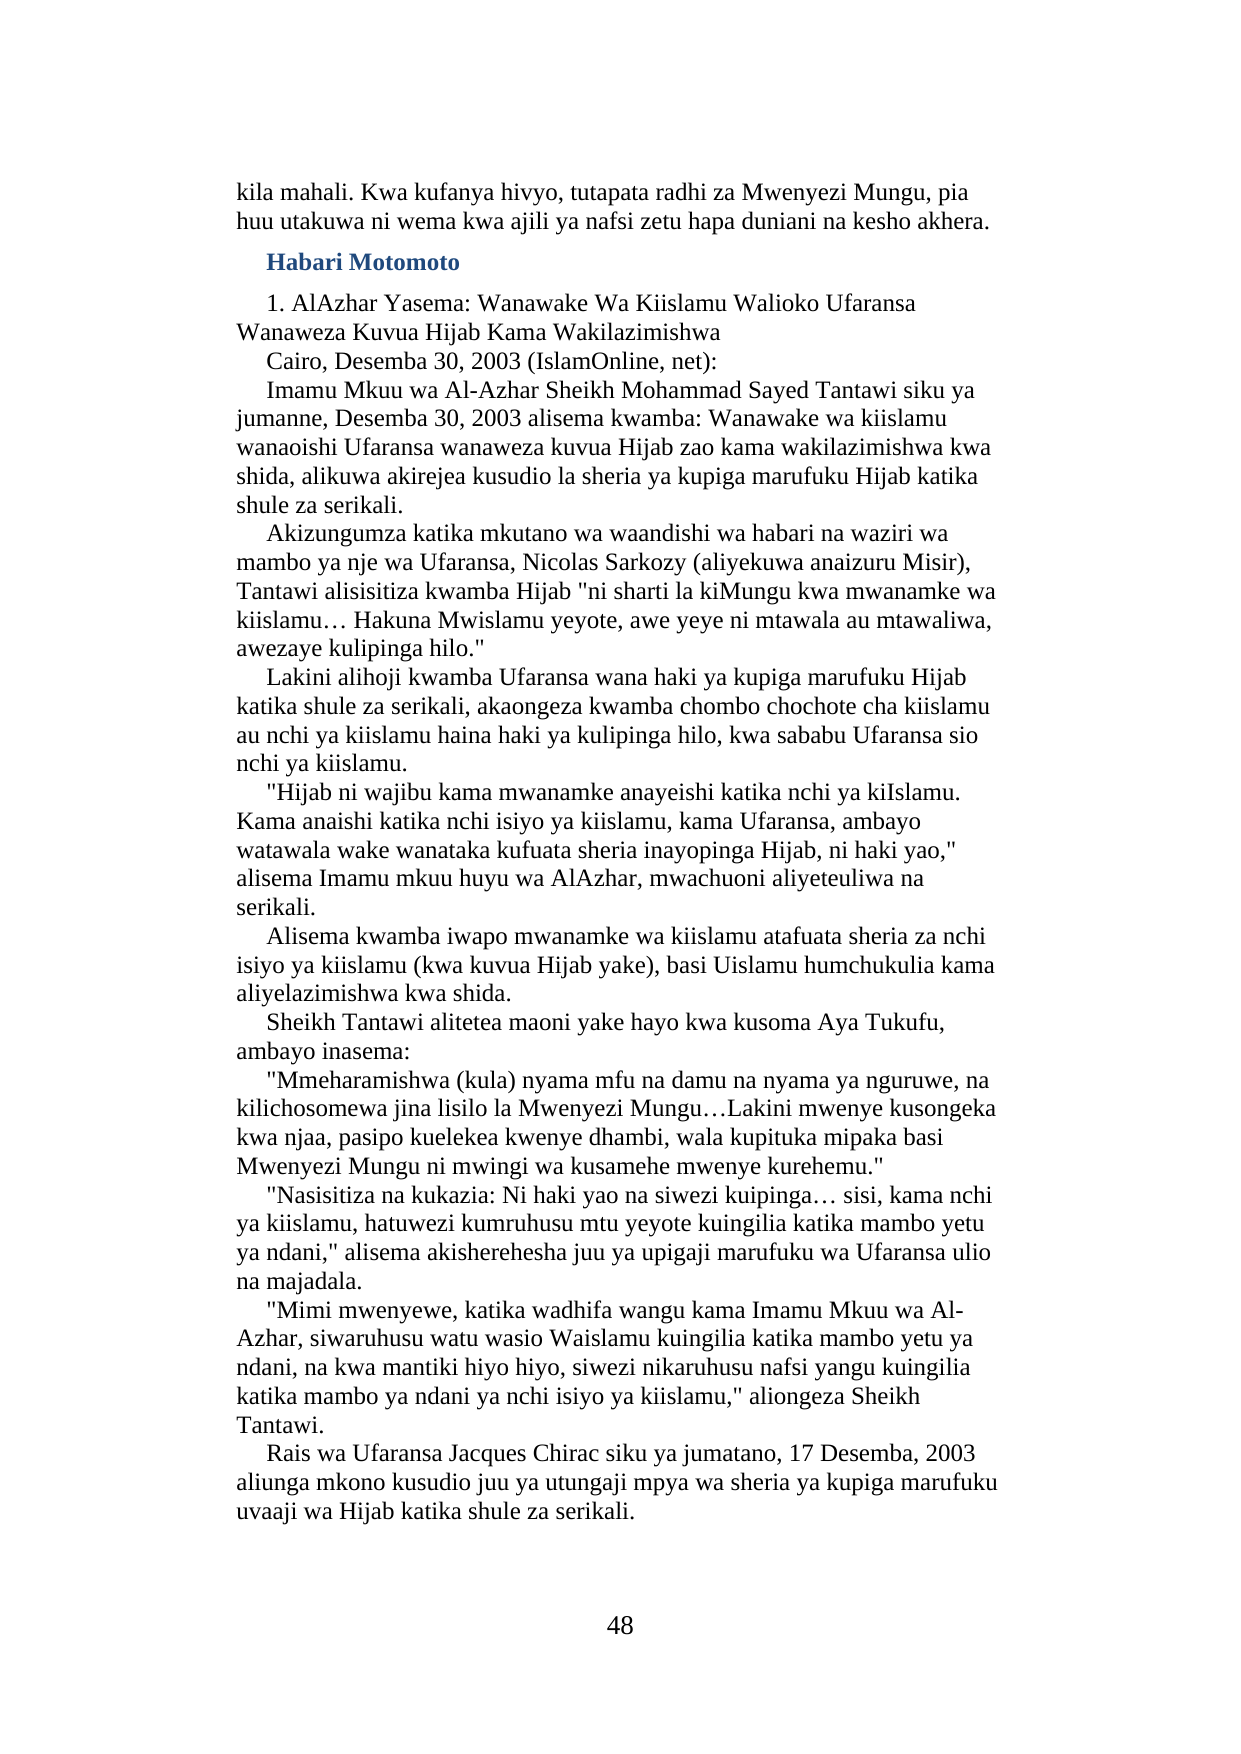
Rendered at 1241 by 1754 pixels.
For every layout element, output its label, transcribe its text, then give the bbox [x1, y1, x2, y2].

text Imamu Mkuu wa Al-Azhar Sheikh Mohammad Sayed Tantawi siku ya jumanne, Desemba 30, 2003 alisema kwamba: Wanawake wa kiislamu wanaoishi Ufaransa wanaweza kuvua Hijab zao kama wakilazimishwa kwa shida, alikuwa akirejea kusudio la sheria ya kupiga marufuku Hijab katika shule za serikali. [236, 375, 1004, 518]
text "Nasisitiza na kukazia: Ni haki yao na siwezi kuipinga… sisi, kama nchi ya kiislamu, hatuwezi kumruhusu mtu yeyote kuingilia katika mambo yetu ya ndani," alisema akisherehesha juu ya upigaji marufuku wa Ufaransa ulio na majadala. [236, 1180, 1004, 1295]
text 1. AlAzhar Yasema: Wanawake Wa Kiislamu Walioko Ufaransa Wanaweza Kuvua Hijab Kama Wakilazimishwa [236, 288, 1004, 346]
text Lakini alihoji kwamba Ufaransa wana haki ya kupiga marufuku Hijab katika shule za serikali, akaongeza kwamba chombo chochote cha kiislamu au nchi ya kiislamu haina haki ya kulipinga hilo, kwa sababu Ufaransa sio nchi ya kiislamu. [236, 662, 1004, 777]
text "Hijab ni wajibu kama mwanamke anayeishi katika nchi ya kiIslamu. Kama anaishi katika nchi isiyo ya kiislamu, kama Ufaransa, ambayo watawala wake wanataka kufuata sheria inayopinga Hijab, ni haki yao," alisema Imamu mkuu huyu wa AlAzhar, mwachuoni aliyeteuliwa na serikali. [236, 777, 1004, 921]
text Sheikh Tantawi alitetea maoni yake hayo kwa kusoma Aya Tukufu, ambayo inasema: [236, 1007, 1004, 1065]
text "Mmeharamishwa (kula) nyama mfu na damu na nyama ya nguruwe, na kilichosomewa jina lisilo la Mwenyezi Mungu…Lakini mwenye kusongeka kwa njaa, pasipo kuelekea kwenye dhambi, wala kupituka mipaka basi Mwenyezi Mungu ni mwingi wa kusamehe mwenye kurehemu." [236, 1065, 1004, 1180]
subtitle Habari Motomoto [236, 247, 1004, 276]
text "Mimi mwenyewe, katika wadhifa wangu kama Imamu Mkuu wa Al-Azhar, siwaruhusu watu wasio Waislamu kuingilia katika mambo yetu ya ndani, na kwa mantiki hiyo hiyo, siwezi nikaruhusu nafsi yangu kuingilia katika mambo ya ndani ya nchi isiyo ya kiislamu," aliongeza Sheikh Tantawi. [236, 1295, 1004, 1438]
text Cairo, Desemba 30, 2003 (IslamOnline, net): [236, 346, 1004, 375]
text Alisema kwamba iwapo mwanamke wa kiislamu atafuata sheria za nchi isiyo ya kiislamu (kwa kuvua Hijab yake), basi Uislamu humchukulia kama aliyelazimishwa kwa shida. [236, 921, 1004, 1007]
text Rais wa Ufaransa Jacques Chirac siku ya jumatano, 17 Desemba, 2003 aliunga mkono kusudio juu ya utungaji mpya wa sheria ya kupiga marufuku uvaaji wa Hijab katika shule za serikali. [236, 1438, 1004, 1525]
text Akizungumza katika mkutano wa waandishi wa habari na waziri wa mambo ya nje wa Ufaransa, Nicolas Sarkozy (aliyekuwa anaizuru Misir), Tantawi alisisitiza kwamba Hijab "ni sharti la kiMungu kwa mwanamke wa kiislamu… Hakuna Mwislamu yeyote, awe yeye ni mtawala au mtawaliwa, awezaye kulipinga hilo." [236, 518, 1004, 662]
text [236, 177, 1004, 235]
